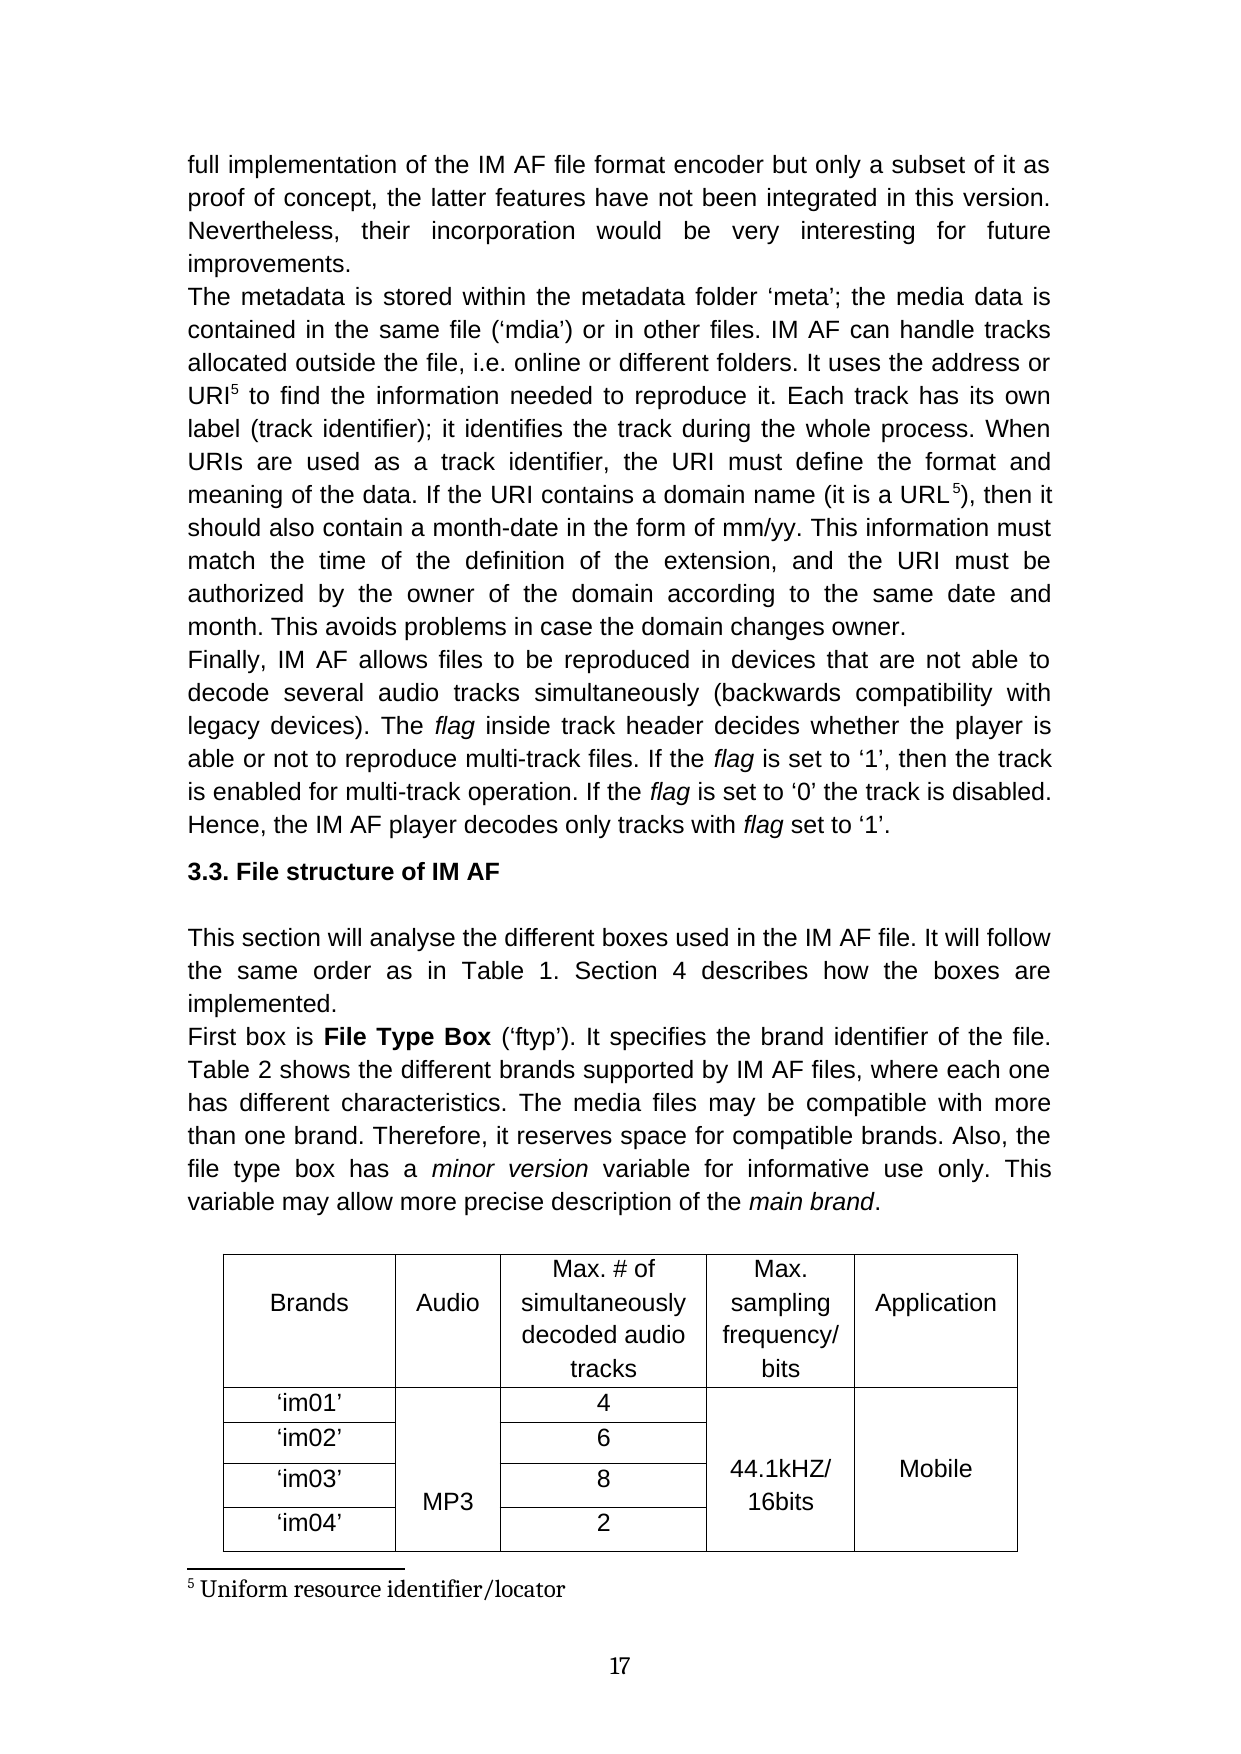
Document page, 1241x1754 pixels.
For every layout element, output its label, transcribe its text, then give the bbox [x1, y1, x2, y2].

table_cell 8 [501, 1464, 706, 1507]
table_cell 2 [501, 1508, 706, 1551]
text This section will analyse the different boxes used in the IM AF file. It will follow the same order as in Table 1. Section 4 describes how the boxes are implemented. [187, 923, 1053, 1018]
table_header Application [855, 1255, 1017, 1387]
table_header Max. # of simultaneously decoded audio tracks [501, 1255, 706, 1387]
table_header Audio [396, 1255, 500, 1387]
text Finally, IM AF allows files to be reproduced in devices that are not able to decode several audio tracks simultaneously (backwards compatibility with legacy devices). The flag inside track header decides whether the player is able or not to reproduce multi-track files. If the flag is set to ‘1’, then the track is enabled for multi-track operation. If the flag is set to ‘0’ the track is disabled. Hence, the IM AF player decodes only tracks with flag set to ‘1’. [187, 645, 1053, 839]
text The metadata is stored within the metadata folder ‘meta’; the media data is contained in the same file (‘mdia’) or in other files. IM AF can handle tracks allocated outside the file, i.e. online or different folders. It uses the address or URI to find the information needed to reproduce it. Each track has its own label (track identifier); it identifies the track during the whole process. When URIs are used as a track identifier, the URI must define the format and meaning of the data. If the URI contains a domain name (it is a URL5), then it should also contain a month-date in the form of mm/yy. This information must match the time of the definition of the extension, and the URI must be authorized by the owner of the domain according to the same date and month. This avoids problems in case the domain changes owner. [187, 282, 1053, 641]
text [187, 150, 1053, 278]
text First box is File Type Box (‘ftyp’). It specifies the brand identifier of the file. Table 2 shows the different brands supported by IM AF files, where each one has different characteristics. The media files may be compatible with more than one brand. Therefore, it reserves space for compatible brands. Also, the file type box has a minor version variable for informative use only. This variable may allow more precise description of the main brand. [187, 1022, 1053, 1216]
table_cell MP3 [396, 1388, 500, 1551]
table_cell ‘im02’ [224, 1423, 395, 1463]
table_cell 44.1kHZ/ 16bits 48 kHz/ 16bits [707, 1388, 854, 1551]
text 3.3. File structure of IM AF [187, 857, 1053, 886]
table_cell 4 [501, 1388, 706, 1422]
table_cell Mobile [855, 1388, 1017, 1551]
table_cell 6 [501, 1423, 706, 1463]
table_cell ‘im03’ [224, 1464, 395, 1507]
table_header Brands [224, 1255, 395, 1387]
table_cell ‘im04’ [224, 1508, 395, 1551]
table_cell ‘im01’ [224, 1388, 395, 1422]
table_header Max. sampling frequency/ bits [707, 1255, 854, 1387]
